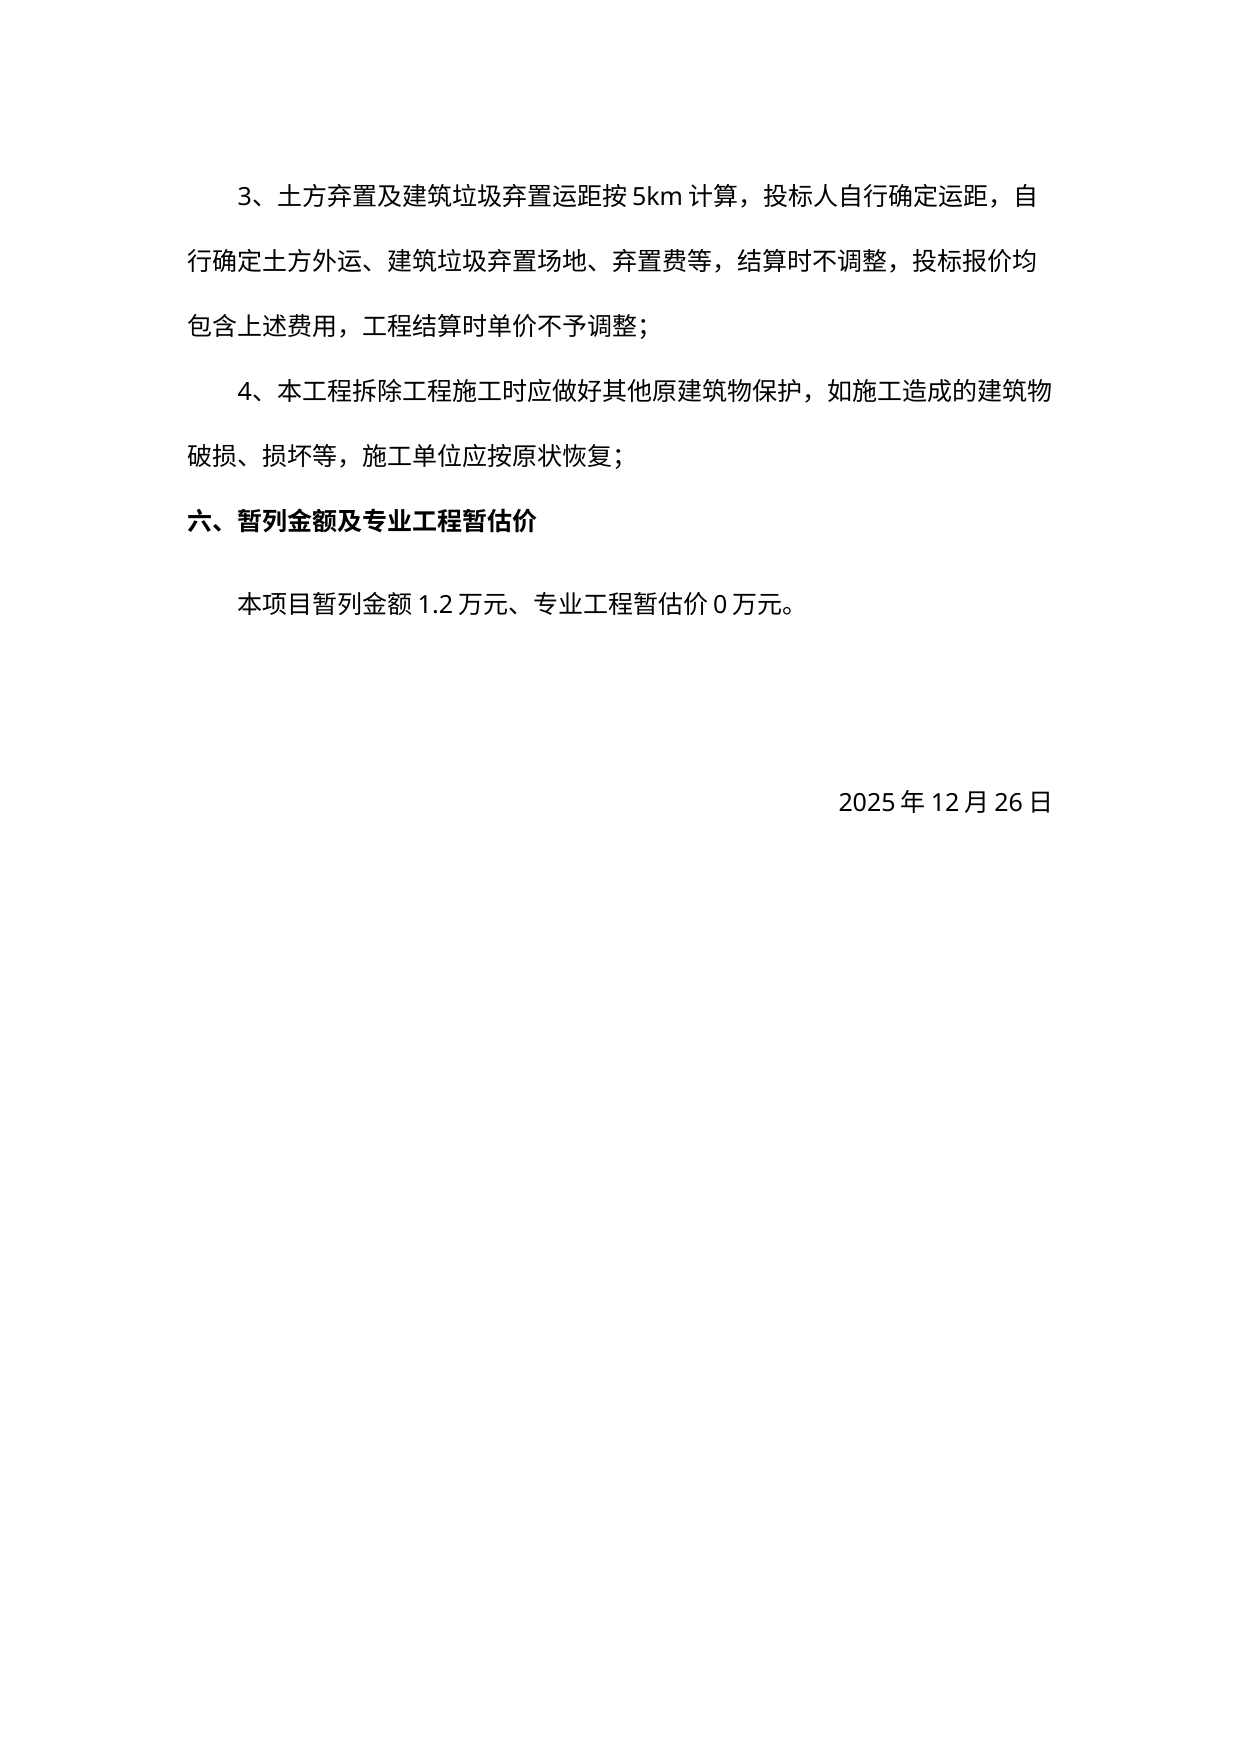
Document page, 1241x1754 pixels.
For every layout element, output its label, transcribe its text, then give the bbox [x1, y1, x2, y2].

list 本工程拆除工程施工时应做好其他原建筑物保护，如施工造成的建筑物破损、损坏等，施工单位应按原状恢复； [187, 357, 1053, 487]
text 六、暂列金额及专业工程暂估价 [187, 487, 1053, 552]
list 土方弃置及建筑垃圾弃置运距按5km计算，投标人自行确定运距，自行确定土方外运、建筑垃圾弃置场地、弃置费等，结算时不调整，投标报价均包含上述费用，工程结算时单价不予调整； [187, 162, 1053, 357]
text 本项目暂列金额1.2万元、专业工程暂估价0万元。 [187, 570, 1053, 635]
text 2025年12月26日 [187, 768, 1053, 833]
